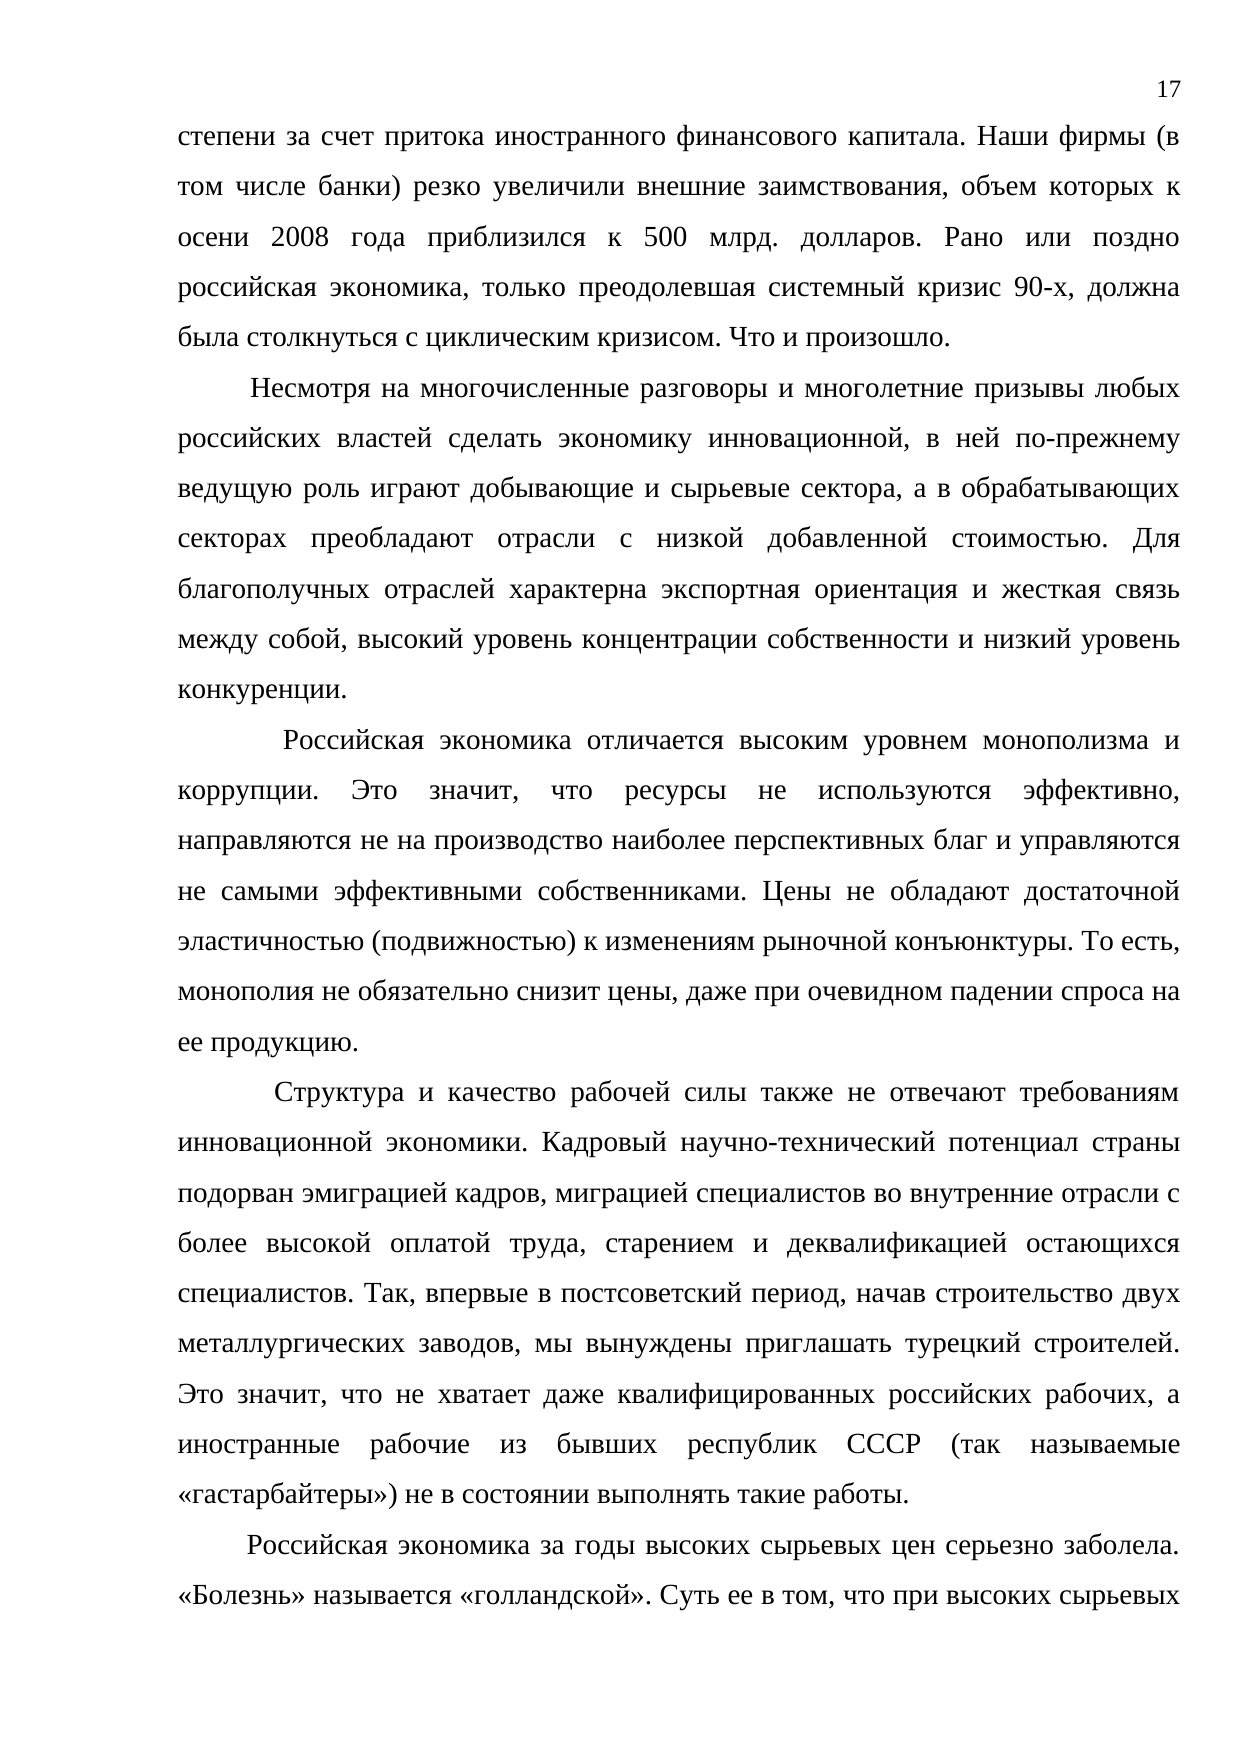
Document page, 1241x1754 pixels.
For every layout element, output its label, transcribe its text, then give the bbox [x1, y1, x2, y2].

text Российская экономика отличается высоким уровнем монополизма и коррупции. Это значит, что ресурсы не используются эффективно, направляются не на производство наиболее перспективных благ и управляются не самыми эффективными собственниками. Цены не обладают достаточной эластичностью (подвижностью) к изменениям рыночной конъюнктуры. То есть, монополия не обязательно снизит цены, даже при очевидном падении спроса на ее продукцию. [177, 722, 1181, 1057]
text Несмотря на многочисленные разговоры и многолетние призывы любых российских властей сделать экономику инновационной, в ней по-прежнему ведущую роль играют добывающие и сырьевые сектора, а в обрабатывающих секторах преобладают отрасли с низкой добавленной стоимостью. Для благополучных отраслей характерна экспортная ориентация и жесткая связь между собой, высокий уровень концентрации собственности и низкий уровень конкуренции. [177, 370, 1181, 705]
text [177, 118, 1181, 353]
text Структура и качество рабочей силы также не отвечают требованиям инновационной экономики. Кадровый научно-технический потенциал страны подорван эмиграцией кадров, миграцией специалистов во внутренние отрасли с более высокой оплатой труда, старением и деквалификацией остающихся специалистов. Так, впервые в постсоветский период, начав строительство двух металлургических заводов, мы вынуждены приглашать турецкий строителей. Это значит, что не хватает даже квалифицированных российских рабочих, а иностранные рабочие из бывших республик СССР (так называемые «гастарбайтеры») не в состоянии выполнять такие работы. [177, 1074, 1181, 1510]
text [177, 1527, 1181, 1611]
